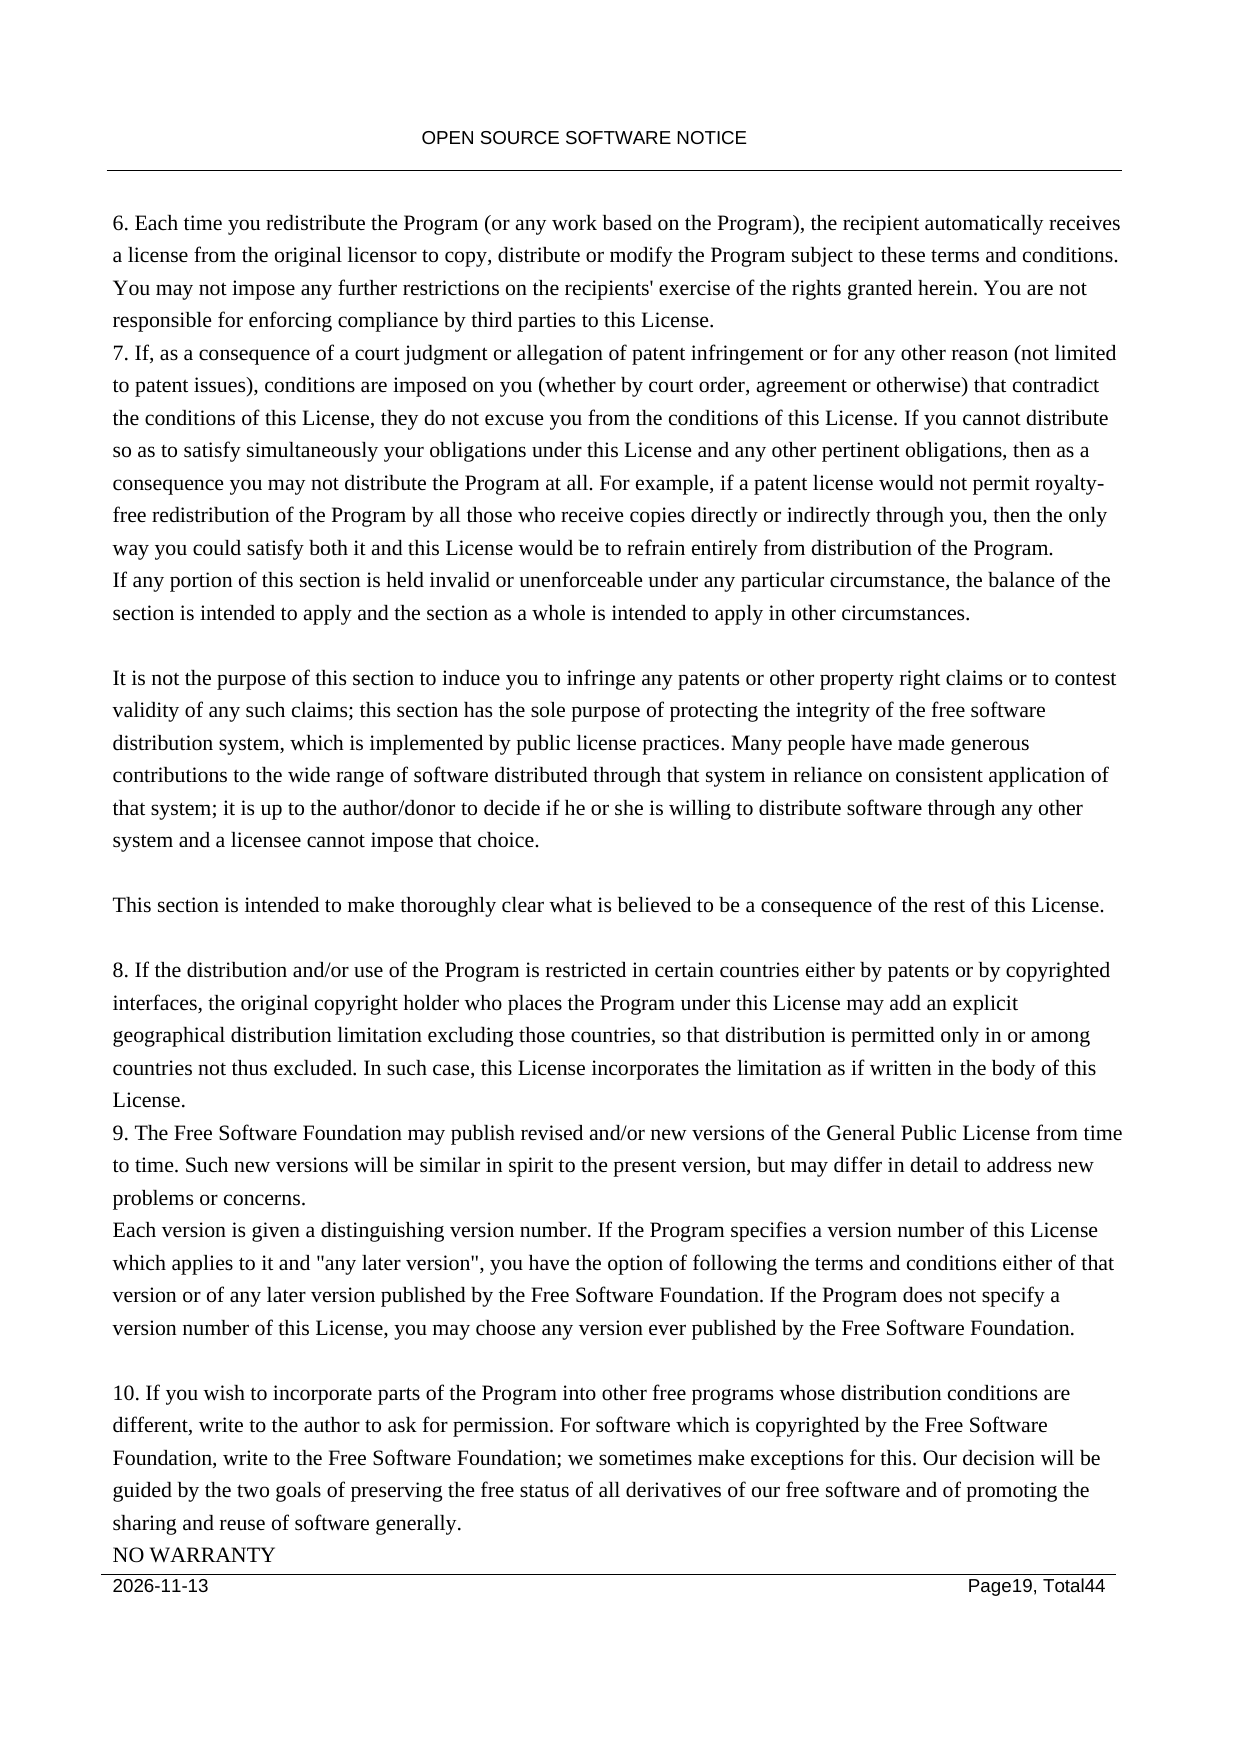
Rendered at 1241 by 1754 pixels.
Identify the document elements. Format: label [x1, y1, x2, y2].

text [112, 206, 1128, 1571]
